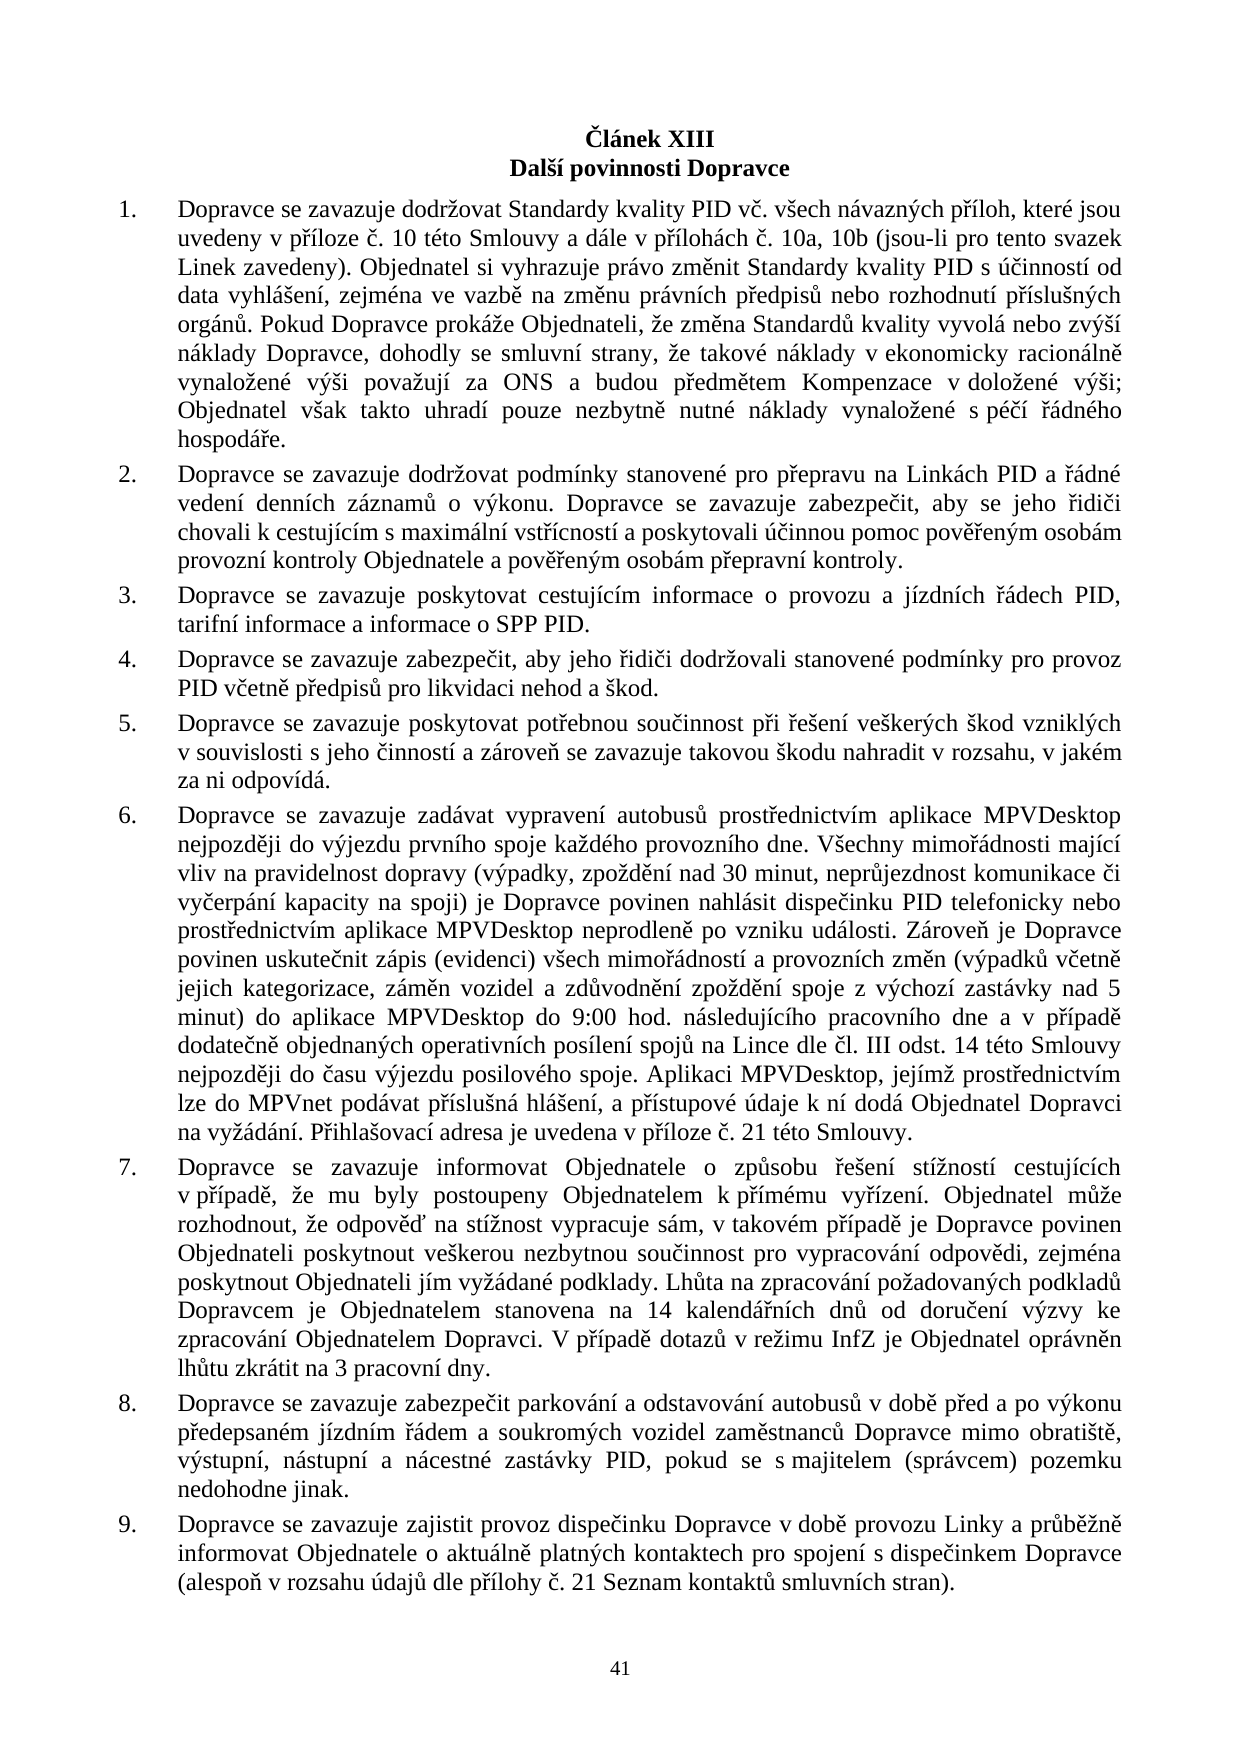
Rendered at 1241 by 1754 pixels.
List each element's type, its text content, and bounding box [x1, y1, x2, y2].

list Dopravce se zavazuje zadávat vypravení autobusů prostřednictvím aplikace MPVDesktop nejpozději do výjezdu prvního spoje každého provozního dne. Všechny mimořádnosti mající vliv na pravidelnost dopravy (výpadky, zpoždění nad 30 minut, neprůjezdnost komunikace či vyčerpání kapacity na spoji) je Dopravce povinen nahlásit dispečinku PID telefonicky nebo prostřednictvím aplikace MPVDesktop neprodleně po vzniku události. Zároveň je Dopravce povinen uskutečnit zápis (evidenci) všech mimořádností a provozních změn (výpadků včetně jejich kategorizace, záměn vozidel a zdůvodnění zpoždění spoje z výchozí zastávky nad 5 minut) do aplikace MPVDesktop do 9:00 hod. následujícího pracovního dne a v případě dodatečně objednaných operativních posílení spojů na Lince dle čl. III odst. 14 této Smlouvy nejpozději do času výjezdu posilového spoje. Aplikaci MPVDesktop, jejímž prostřednictvím lze do MPVnet podávat příslušná hlášení, a přístupové údaje k ní dodá Objednatel Dopravci na vyžádání. Přihlašovací adresa je uvedena v příloze č. 21 této Smlouvy. [118, 800, 1122, 1145]
list Dopravce se zavazuje informovat Objednatele o způsobu řešení stížností cestujících v případě, že mu byly postoupeny Objednatelem k přímému vyřízení. Objednatel může rozhodnout, že odpověď na stížnost vypracuje sám, v takovém případě je Dopravce povinen Objednateli poskytnout veškerou nezbytnou součinnost pro vypracování odpovědi, zejména poskytnout Objednateli jím vyžádané podklady. Lhůta na zpracování požadovaných podkladů Dopravcem je Objednatelem stanovena na 14 kalendářních dnů od doručení výzvy ke zpracování Objednatelem Dopravci. V případě dotazů v režimu InfZ je Objednatel oprávněn lhůtu zkrátit na 3 pracovní dny. [118, 1152, 1122, 1382]
list Dopravce se zavazuje dodržovat Standardy kvality PID vč. všech návazných příloh, které jsou uvedeny v příloze č. 10 této Smlouvy a dále v přílohách č. 10a, 10b (jsou-li pro tento svazek Linek zavedeny). Objednatel si vyhrazuje právo změnit Standardy kvality PID s účinností od data vyhlášení, zejména ve vazbě na změnu právních předpisů nebo rozhodnutí příslušných orgánů. Pokud Dopravce prokáže Objednateli, že změna Standardů kvality vyvolá nebo zvýší náklady Dopravce, dohodly se smluvní strany, že takové náklady v ekonomicky racionálně vynaložené výši považují za ONS a budou předmětem Kompenzace v doložené výši; Objednatel však takto uhradí pouze nezbytně nutné náklady vynaložené s péčí řádného hospodáře. [118, 194, 1122, 453]
list Dopravce se zavazuje zabezpečit, aby jeho řidiči dodržovali stanovené podmínky pro provoz PID včetně předpisů pro likvidaci nehod a škod. [118, 644, 1122, 702]
list Dopravce se zavazuje dodržovat podmínky stanovené pro přepravu na Linkách PID a řádné vedení denních záznamů o výkonu. Dopravce se zavazuje zabezpečit, aby se jeho řidiči chovali k cestujícím s maximální vstřícností a poskytovali účinnou pomoc pověřeným osobám provozní kontroly Objednatele a pověřeným osobám přepravní kontroly. [118, 459, 1122, 574]
list Dopravce se zavazuje poskytovat cestujícím informace o provozu a jízdních řádech PID, tarifní informace a informace o SPP PID. [118, 580, 1122, 638]
list Dopravce se zavazuje zabezpečit parkování a odstavování autobusů v době před a po výkonu předepsaném jízdním řádem a soukromých vozidel zaměstnanců Dopravce mimo obratiště, výstupní, nástupní a nácestné zastávky PID, pokud se s majitelem (správcem) pozemku nedohodne jinak. [118, 1388, 1122, 1503]
list Dopravce se zavazuje poskytovat potřebnou součinnost při řešení veškerých škod vzniklých v souvislosti s jeho činností a zároveň se zavazuje takovou škodu nahradit v rozsahu, v jakém za ni odpovídá. [118, 708, 1122, 794]
list Dopravce se zavazuje zajistit provoz dispečinku Dopravce v době provozu Linky a průběžně informovat Objednatele o aktuálně platných kontaktech pro spojení s dispečinkem Dopravce (alespoň v rozsahu údajů dle přílohy č. 21 Seznam kontaktů smluvních stran). [118, 1509, 1122, 1595]
list Článek XIII [177, 124, 1122, 153]
list Další povinnosti Dopravce [177, 153, 1122, 182]
